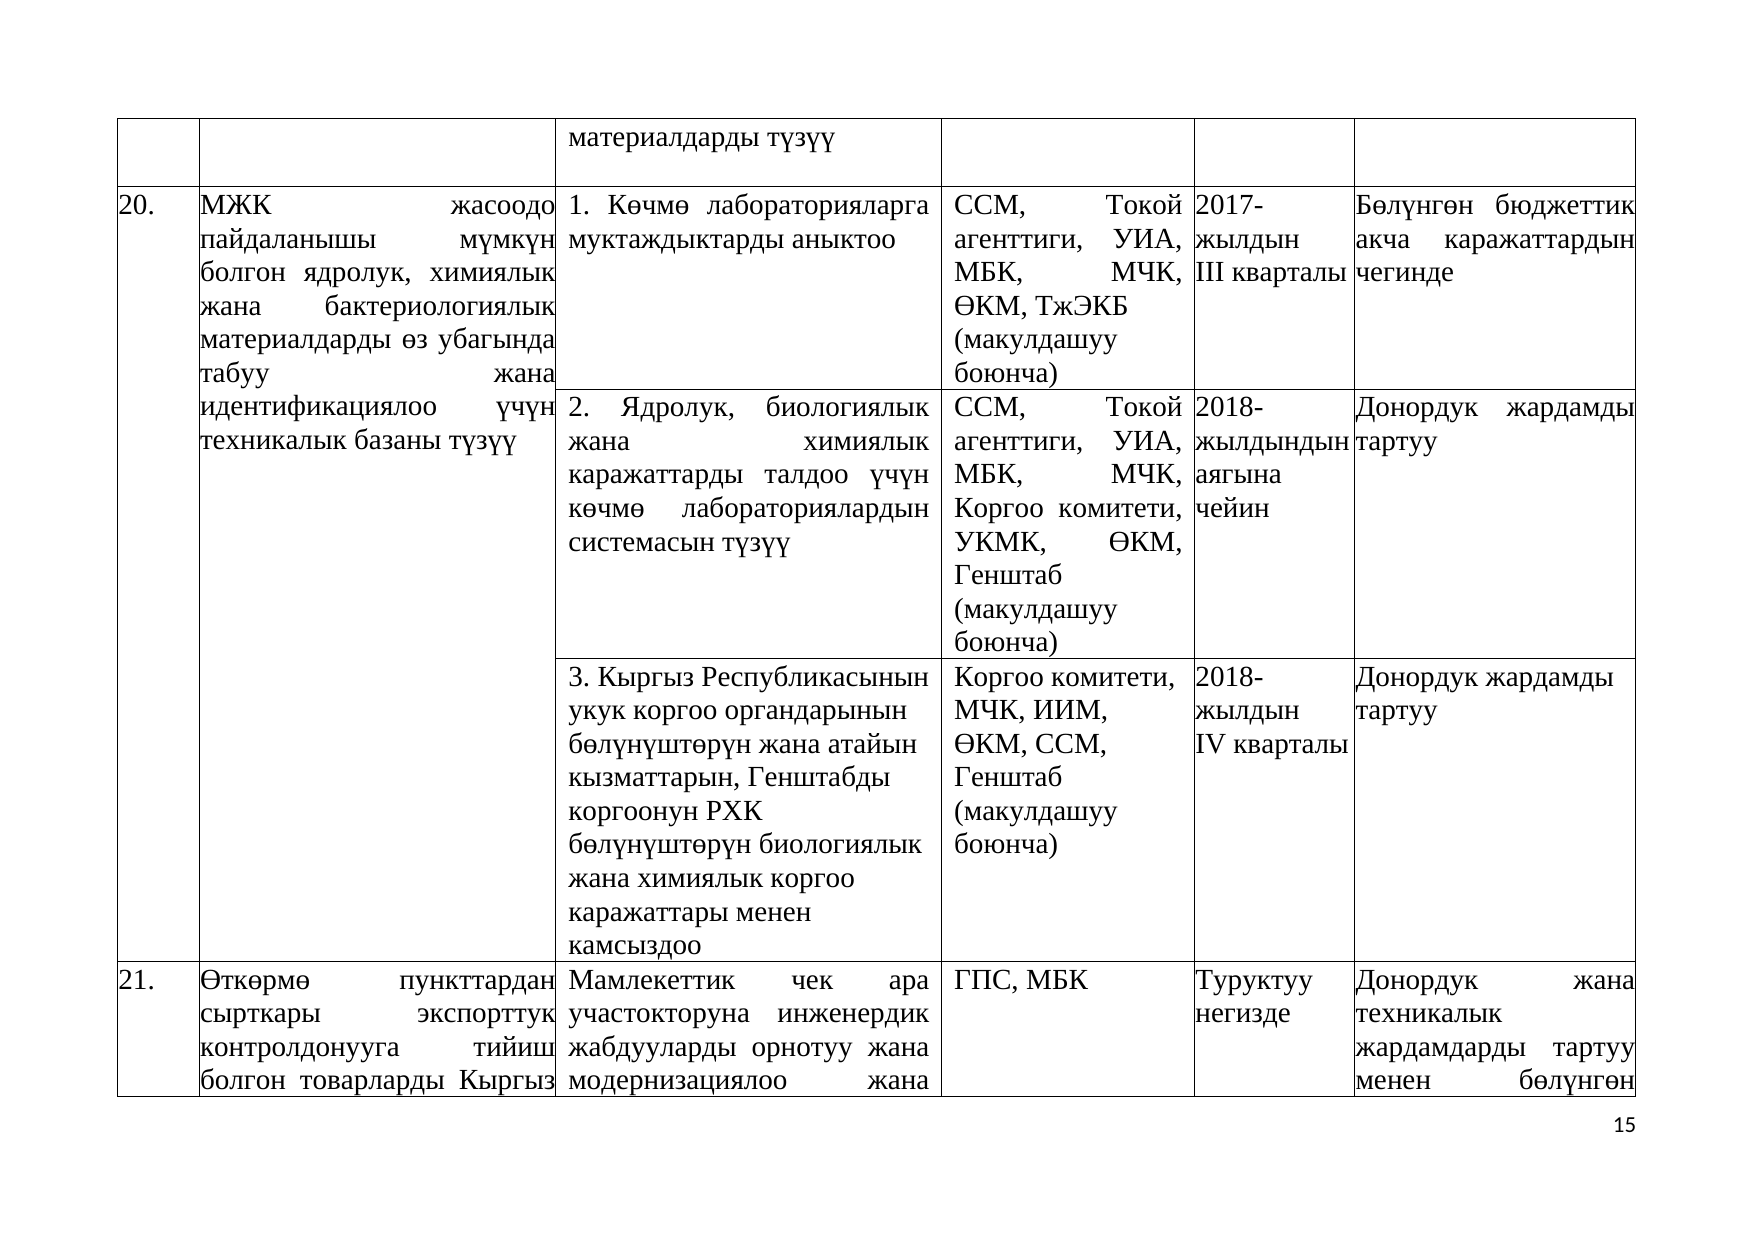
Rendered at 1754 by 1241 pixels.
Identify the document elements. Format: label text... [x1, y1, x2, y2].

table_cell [200, 962, 555, 1096]
table_cell Бөлүнгөн бюджеттик акча каражаттардын чегинде [1355, 187, 1635, 388]
table_cell Туруктуу негизде [1195, 962, 1354, 1096]
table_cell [1195, 119, 1354, 186]
table_cell ССМ, Токой агенттиги, УИА, МБК, МЧК, ӨКМ, ТжЭКБ (макулдашуу боюнча) [942, 187, 1194, 388]
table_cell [1355, 962, 1635, 1096]
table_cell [556, 962, 941, 1096]
table_cell МЖК жасоодо пайдаланышы мүмкүн болгон ядролук, химиялык жана бактериологиялык материалдарды өз убагында табуу жана идентификациялоо үчүн техникалык базаны түзүү [200, 187, 555, 961]
table_cell 20. [118, 187, 199, 961]
table_cell 1. Көчмө лабораторияларга муктаждыктарды аныктоо [556, 187, 941, 388]
table_cell 3. Кыргыз Республикасынын укук коргоо органдарынын бөлүнүштөрүн жана атайын кызматтарын, Генштабды коргоонун РХК бөлүнүштөрүн биологиялык жана химиялык коргоо каражаттары менен камсыздоо [556, 659, 941, 961]
table_cell Донордук жардамды тартуу [1355, 659, 1635, 961]
table_cell Донордук жардамды тартуу [1355, 390, 1635, 658]
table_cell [556, 119, 941, 186]
table_cell 2018-жылдын IV кварталы [1195, 659, 1354, 961]
table_cell ГПС, МБК [942, 962, 1194, 1096]
table_cell 2017-жылдын III кварталы [1195, 187, 1354, 388]
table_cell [942, 119, 1194, 186]
table_cell Коргоо комитети, МЧК, ИИМ, ӨКМ, ССМ, Генштаб (макулдашуу боюнча) [942, 659, 1194, 961]
table_cell ССМ, Токой агенттиги, УИА, МБК, МЧК, Коргоо комитети, УКМК, ӨКМ, Генштаб (макулдашуу боюнча) [942, 390, 1194, 658]
table_cell 2018-жылдындын аягына чейин [1195, 390, 1354, 658]
table_cell 21. [118, 962, 199, 1096]
table_cell 2. Ядролук, биологиялык жана химиялык каражаттарды талдоо үчүн көчмө лабораториялардын системасын түзүү [556, 390, 941, 658]
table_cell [1355, 119, 1635, 186]
